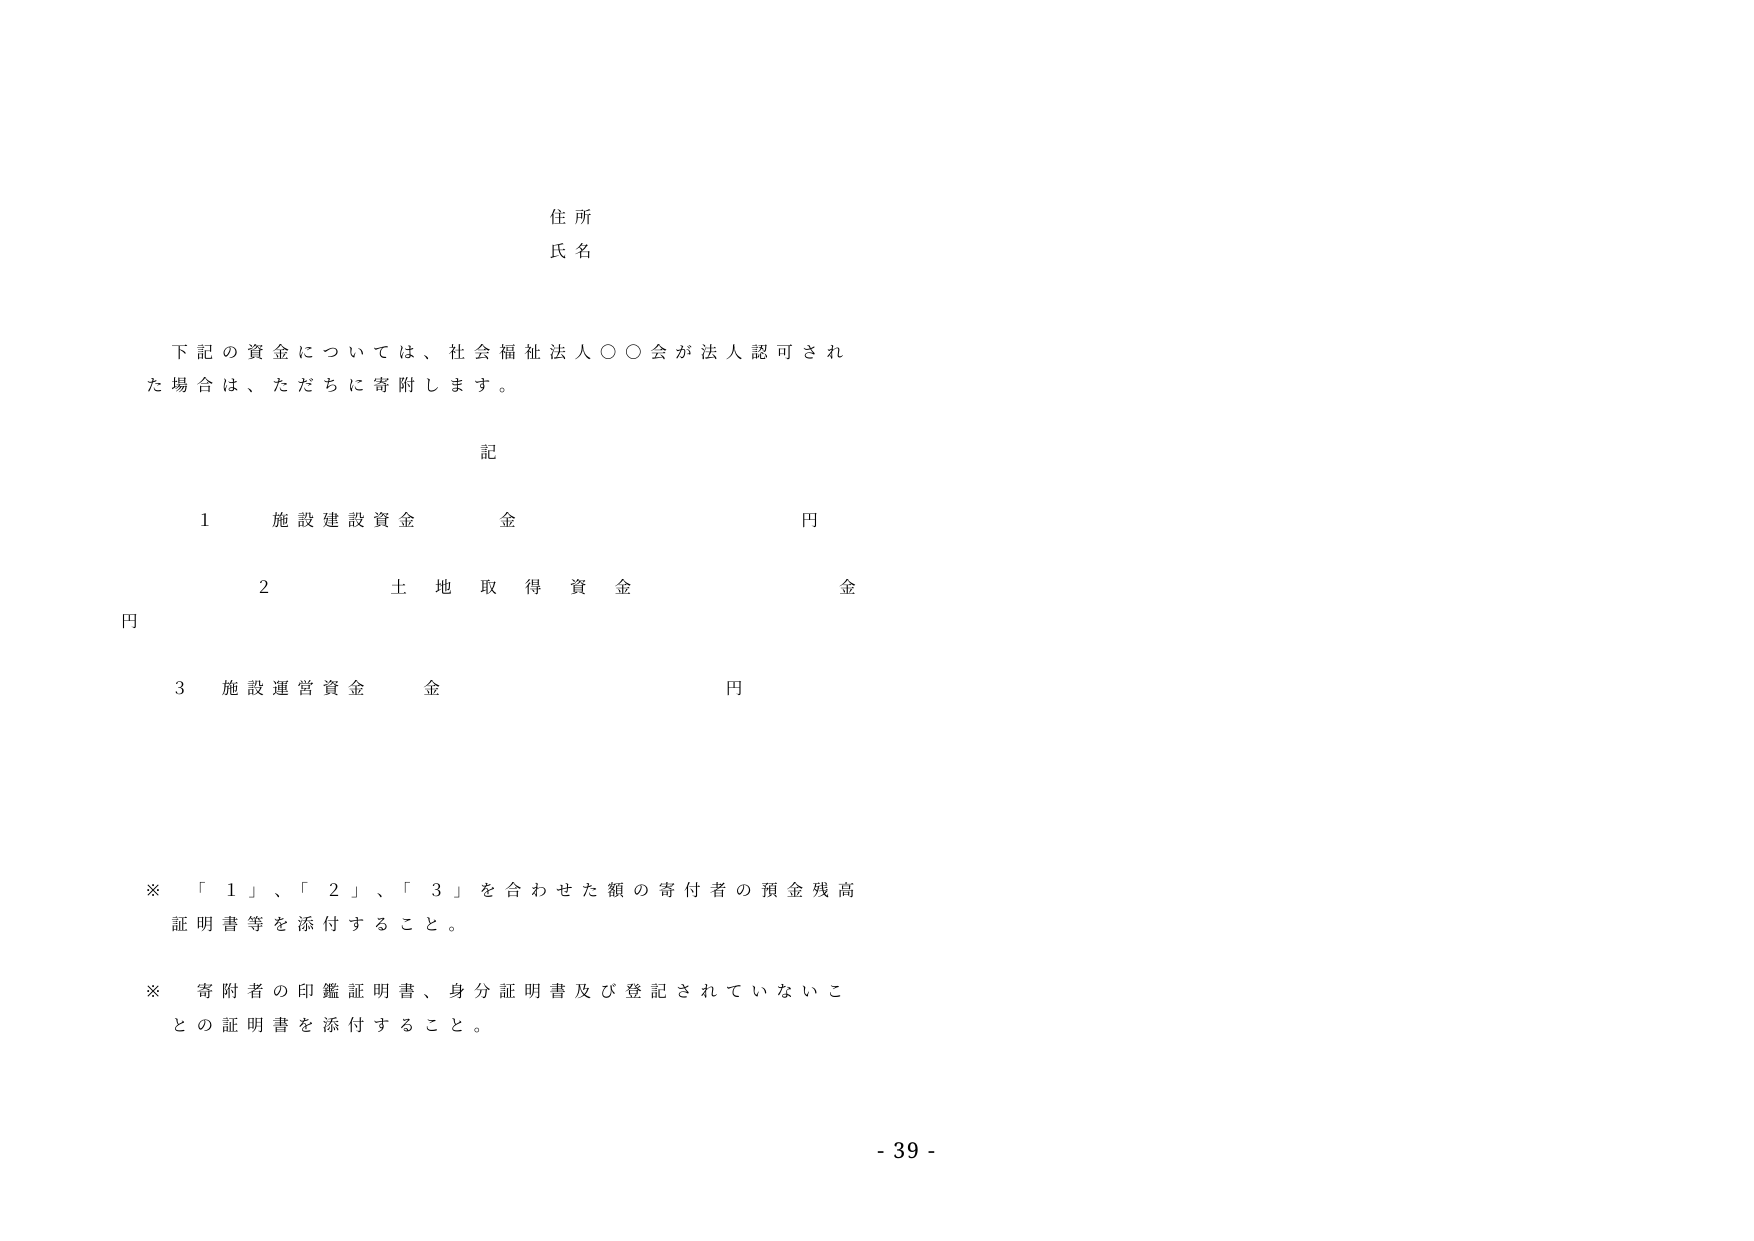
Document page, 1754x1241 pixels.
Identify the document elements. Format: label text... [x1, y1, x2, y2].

text ２ 土地取得資金 金 円 [121, 569, 864, 637]
text ※ ｢１｣、｢２｣、｢３｣を合わせた額の寄付者の預金残高証明書等を添付すること。 [146, 872, 864, 940]
text ３ 施設運営資金 金 円 [121, 671, 864, 704]
text １ 施設建設資金 金 円 [121, 502, 864, 536]
text 氏名 [549, 233, 864, 267]
text ※ 寄附者の印鑑証明書、身分証明書及び登記されていないことの証明書を添付すること。 [146, 973, 864, 1041]
text 記 [121, 435, 864, 469]
text 住所 [549, 199, 864, 233]
text 下記の資金については、社会福祉法人○○会が法人認可された場合は、ただちに寄附します。 [146, 334, 852, 401]
